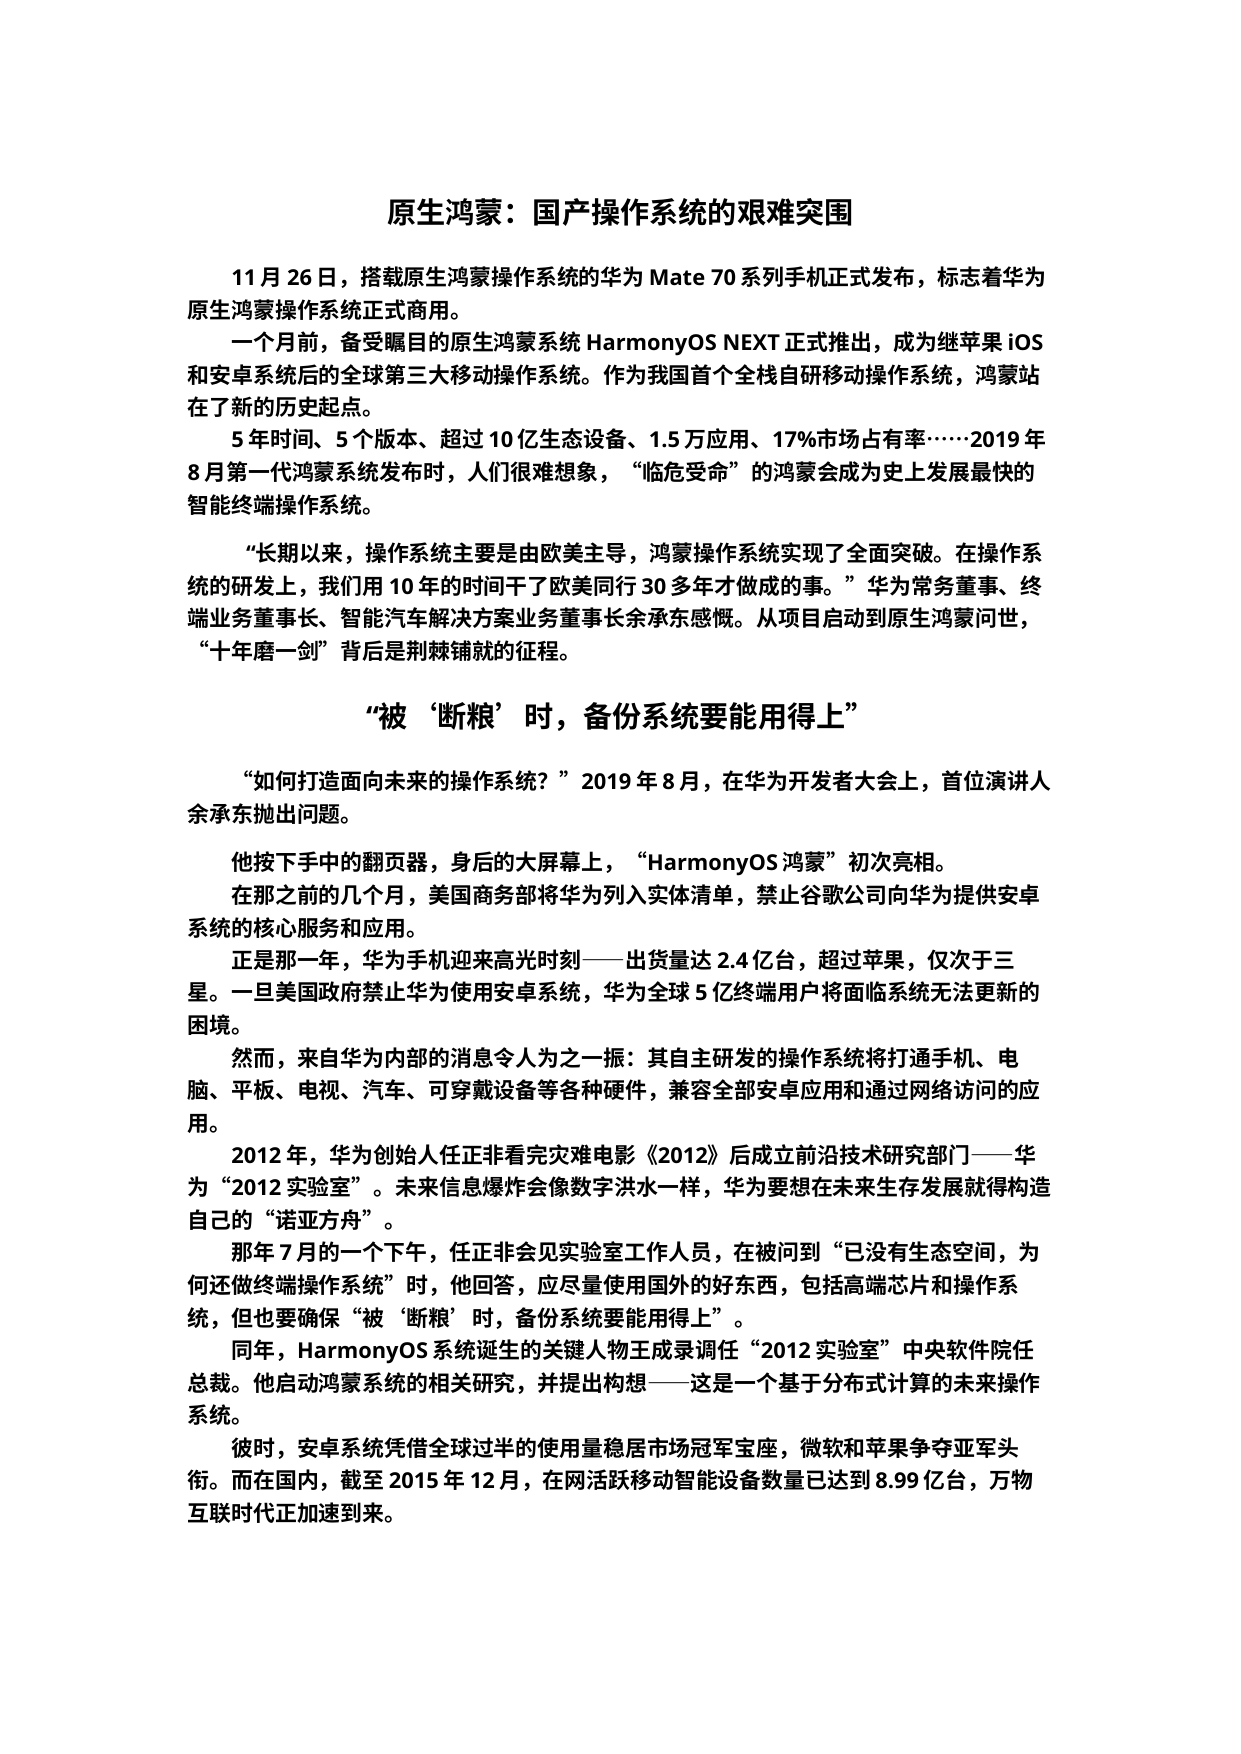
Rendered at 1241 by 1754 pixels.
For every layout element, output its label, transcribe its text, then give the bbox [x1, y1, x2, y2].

text 正是那一年，华为手机迎来高光时刻——出货量达2.4亿台，超过苹果，仅次于三星。一旦美国政府禁止华为使用安卓系统，华为全球5亿终端用户将面临系统无法更新的困境。 [187, 943, 1053, 1040]
text 一个月前，备受瞩目的原生鸿蒙系统HarmonyOS NEXT正式推出，成为继苹果iOS和安卓系统后的全球第三大移动操作系统。作为我国首个全栈自研移动操作系统，鸿蒙站在了新的历史起点。 [187, 325, 1053, 422]
text “被‘断粮’时，备份系统要能用得上” [187, 682, 1053, 747]
text 在那之前的几个月，美国商务部将华为列入实体清单，禁止谷歌公司向华为提供安卓系统的核心服务和应用。 [187, 878, 1053, 943]
text 他按下手中的翻页器，身后的大屏幕上，“HarmonyOS鸿蒙”初次亮相。 [187, 845, 1053, 878]
text 彼时，安卓系统凭借全球过半的使用量稳居市场冠军宝座，微软和苹果争夺亚军头衔。而在国内，截至2015年12月，在网活跃移动智能设备数量已达到8.99亿台，万物互联时代正加速到来。 [187, 1430, 1053, 1528]
text 11月26日，搭载原生鸿蒙操作系统的华为Mate 70系列手机正式发布，标志着华为原生鸿蒙操作系统正式商用。 [187, 260, 1053, 325]
text 同年，HarmonyOS系统诞生的关键人物王成录调任“2012实验室”中央软件院任总裁。他启动鸿蒙系统的相关研究，并提出构想——这是一个基于分布式计算的未来操作系统。 [187, 1333, 1053, 1430]
text “如何打造面向未来的操作系统？”2019年8月，在华为开发者大会上，首位演讲人余承东抛出问题。 [187, 764, 1053, 829]
text 原生鸿蒙：国产操作系统的艰难突围 [187, 178, 1053, 243]
text 5年时间、5个版本、超过10亿生态设备、1.5万应用、17%市场占有率……2019年8月第一代鸿蒙系统发布时，人们很难想象，“临危受命”的鸿蒙会成为史上发展最快的智能终端操作系统。 [187, 422, 1053, 520]
text 2012年，华为创始人任正非看完灾难电影《2012》后成立前沿技术研究部门——华为“2012实验室”。未来信息爆炸会像数字洪水一样，华为要想在未来生存发展就得构造自己的“诺亚方舟”。 [187, 1138, 1053, 1235]
text “长期以来，操作系统主要是由欧美主导，鸿蒙操作系统实现了全面突破。在操作系统的研发上，我们用10年的时间干了欧美同行30多年才做成的事。”华为常务董事、终端业务董事长、智能汽车解决方案业务董事长余承东感慨。从项目启动到原生鸿蒙问世，“十年磨一剑”背后是荆棘铺就的征程。 [187, 536, 1053, 666]
text 然而，来自华为内部的消息令人为之一振：其自主研发的操作系统将打通手机、电脑、平板、电视、汽车、可穿戴设备等各种硬件，兼容全部安卓应用和通过网络访问的应用。 [187, 1040, 1053, 1138]
text 那年7月的一个下午，任正非会见实验室工作人员，在被问到“已没有生态空间，为何还做终端操作系统”时，他回答，应尽量使用国外的好东西，包括高端芯片和操作系统，但也要确保“被‘断粮’时，备份系统要能用得上”。 [187, 1235, 1053, 1333]
